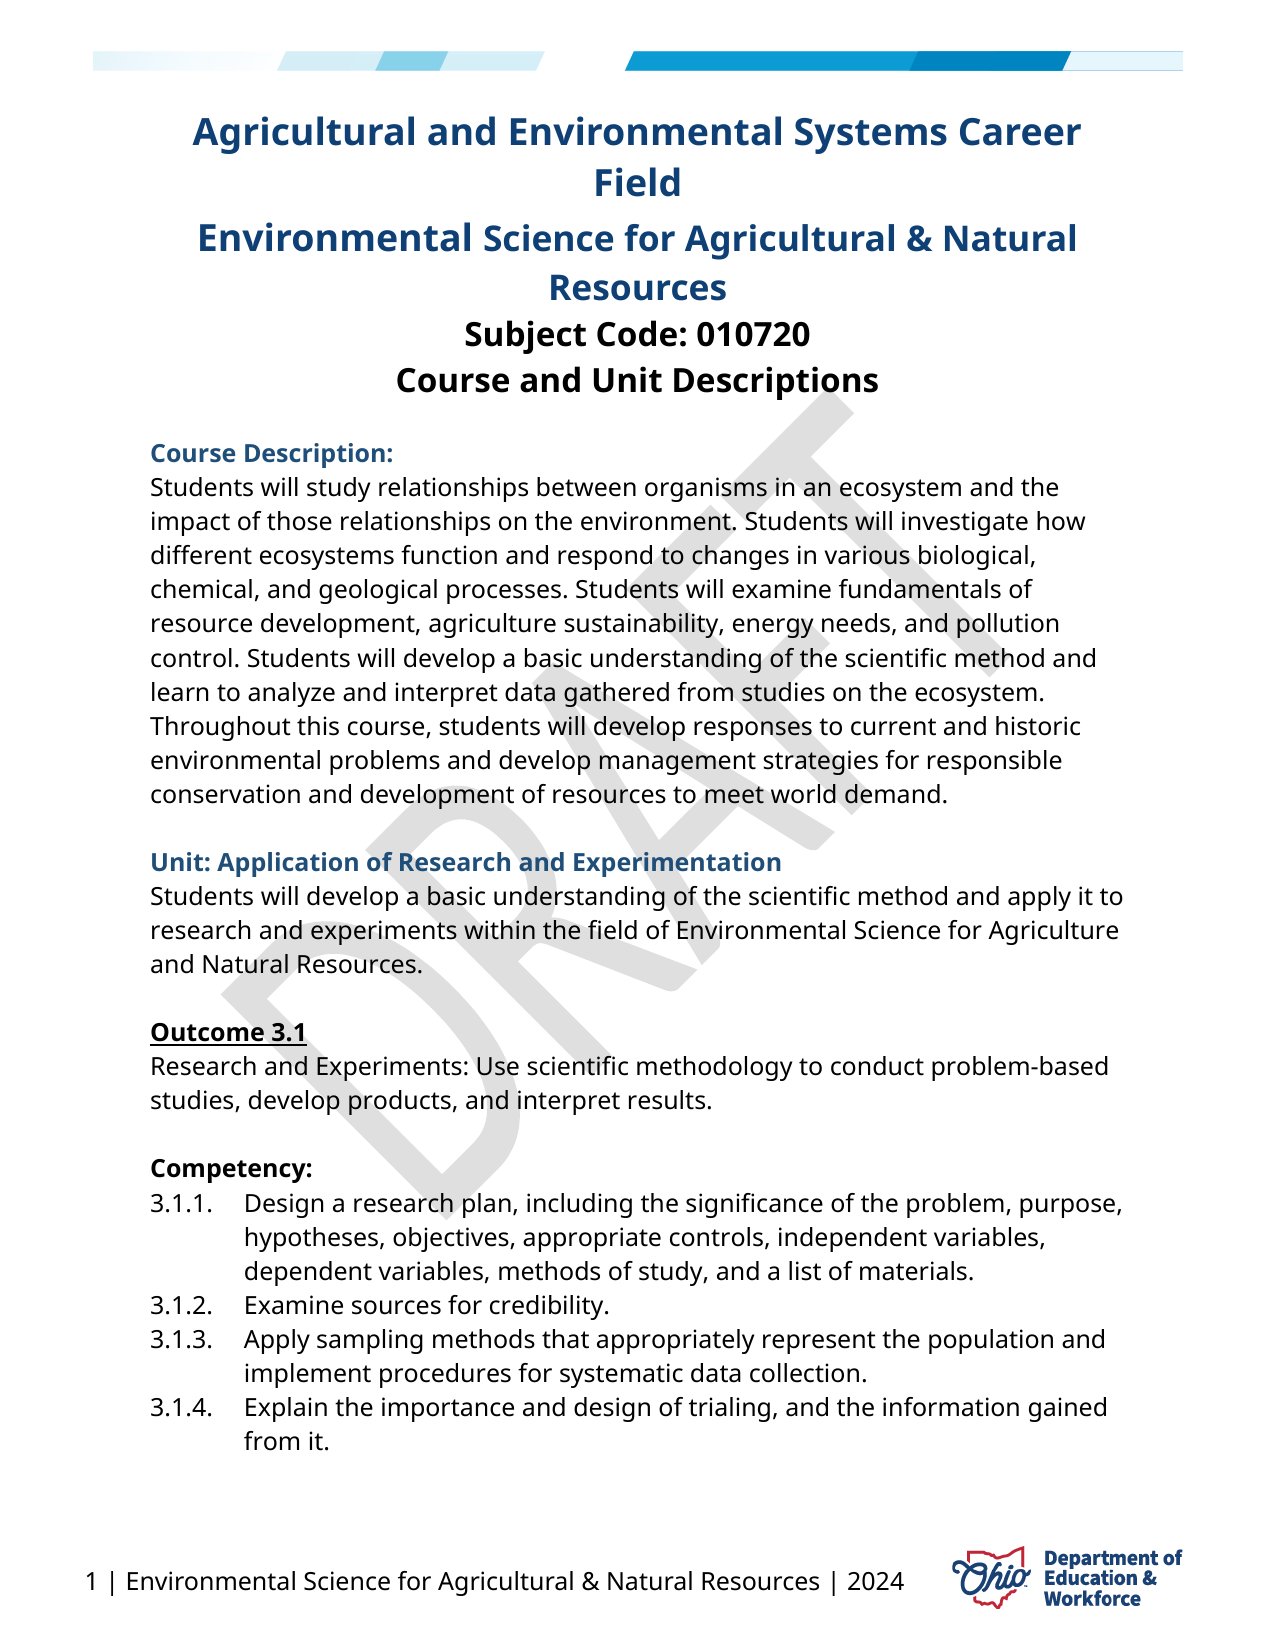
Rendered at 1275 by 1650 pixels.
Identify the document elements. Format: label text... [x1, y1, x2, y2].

text Competency: [150, 1151, 1125, 1185]
text Students will study relationships between organisms in an ecosystem and the impact of those relationships on the environment. Students will investigate how different ecosystems function and respond to changes in various biological, chemical, and geological processes. Students will examine fundamentals of resource development, agriculture sustainability, energy needs, and pollution control. Students will develop a basic understanding of the scientific method and learn to analyze and interpret data gathered from studies on the ecosystem. Throughout this course, students will develop responses to current and historic environmental problems and develop management strategies for responsible conservation and development of resources to meet world demand. [150, 470, 1125, 811]
text 3.1.1. Design a research plan, including the significance of the problem, purpose, hypotheses, objectives, appropriate controls, independent variables, dependent variables, methods of study, and a list of materials. [150, 1185, 1125, 1287]
text Outcome 3.1 [150, 1015, 1125, 1049]
text 3.1.2. Examine sources for credibility. [150, 1287, 1125, 1321]
text Course Description: [150, 436, 1125, 470]
subtitle Agricultural and Environmental Systems Career Field [150, 105, 1125, 207]
text Unit: Application of Research and Experimentation [150, 844, 1125, 879]
text 3.1.3. Apply sampling methods that appropriately represent the population and implement procedures for systematic data collection. [150, 1321, 1125, 1389]
picture [8, 19, 1267, 1647]
text 3.1.4. Explain the importance and design of trialing, and the information gained from it. [150, 1389, 1125, 1458]
text Research and Experiments: Use scientific methodology to conduct problem-based studies, develop products, and interpret results. [150, 1049, 1125, 1117]
text Subject Code: 010720 [150, 311, 1125, 356]
subtitle Environmental Science for Agricultural & Natural Resources [150, 212, 1125, 311]
text Course and Unit Descriptions [150, 356, 1125, 402]
text Students will develop a basic understanding of the scientific method and apply it to research and experiments within the field of Environmental Science for Agriculture and Natural Resources. [150, 879, 1125, 981]
